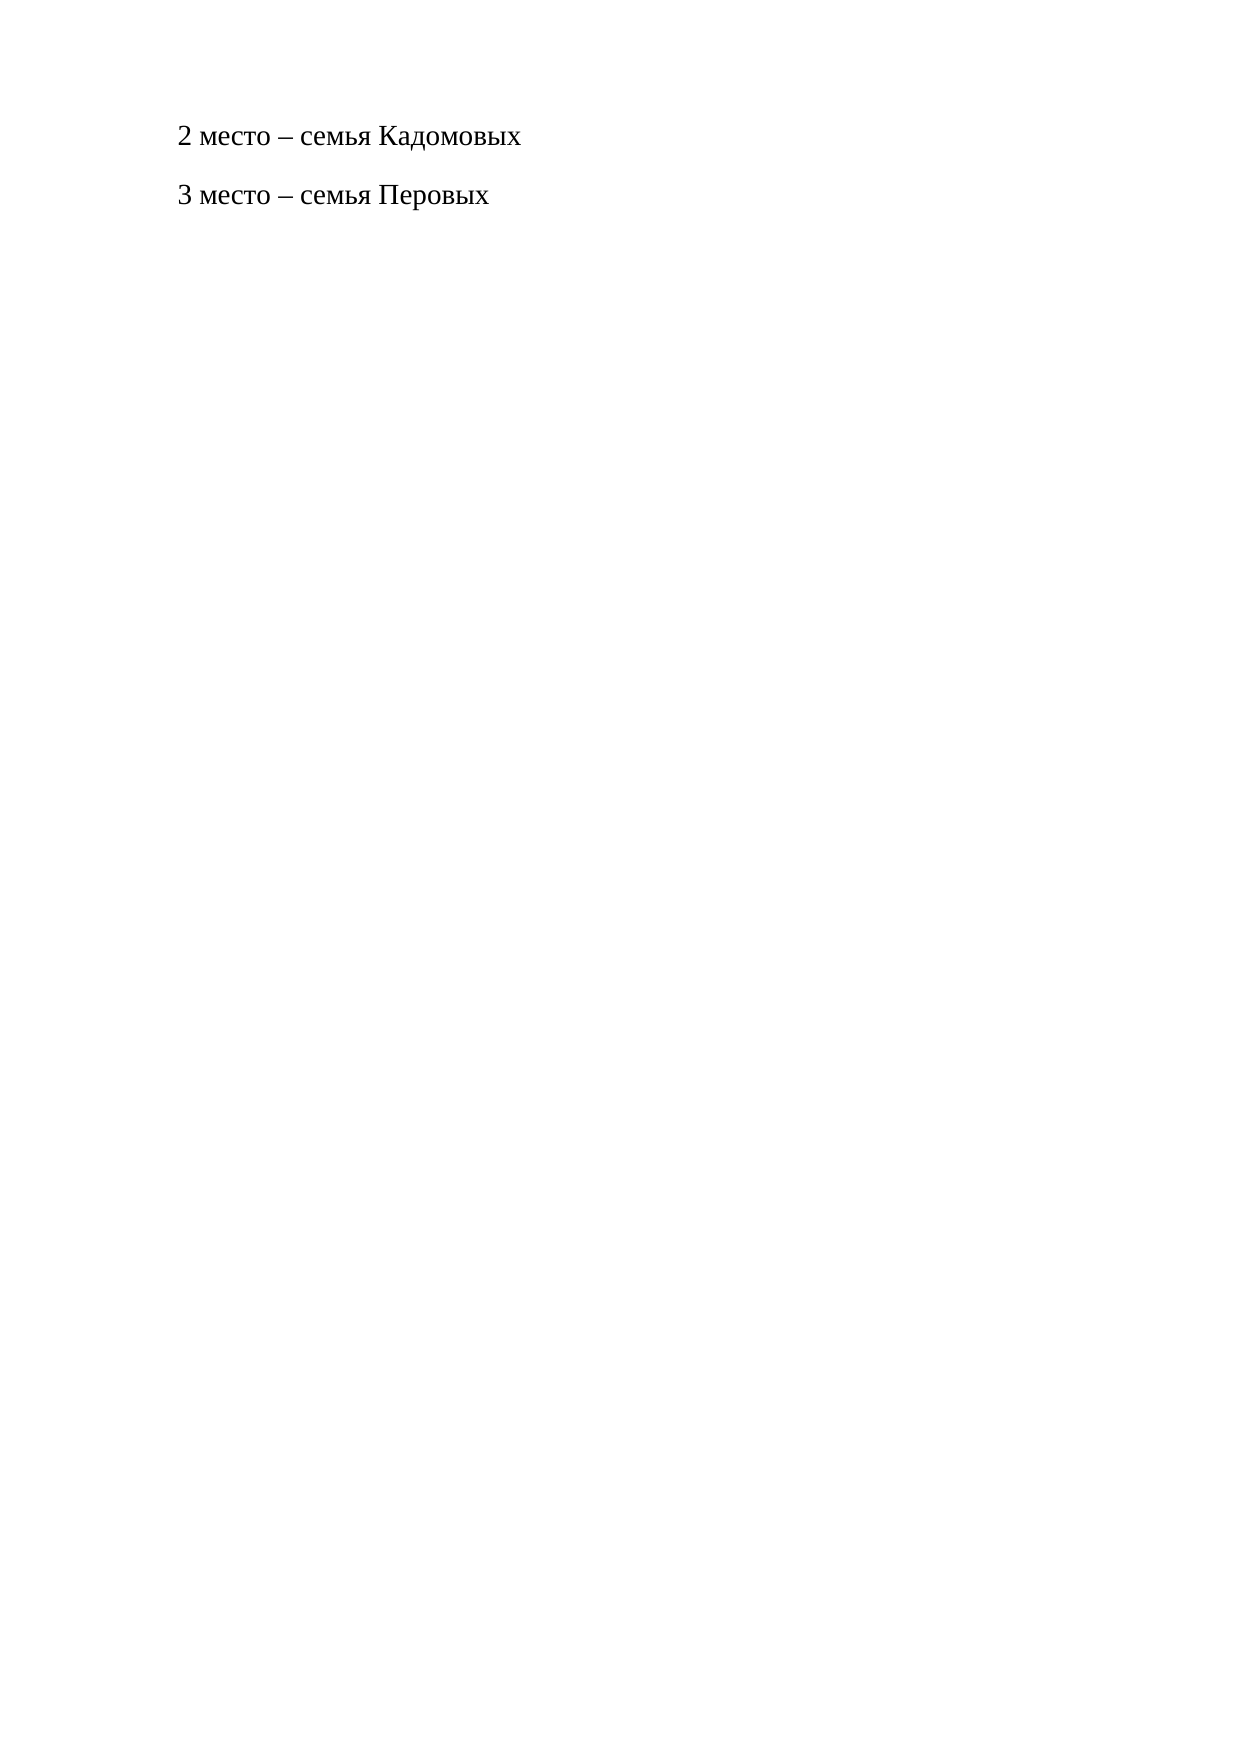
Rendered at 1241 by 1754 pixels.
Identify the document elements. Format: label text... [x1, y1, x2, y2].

text 3 место – семья Перовых [177, 177, 1152, 211]
text 2 место – семья Кадомовых [177, 118, 1152, 152]
